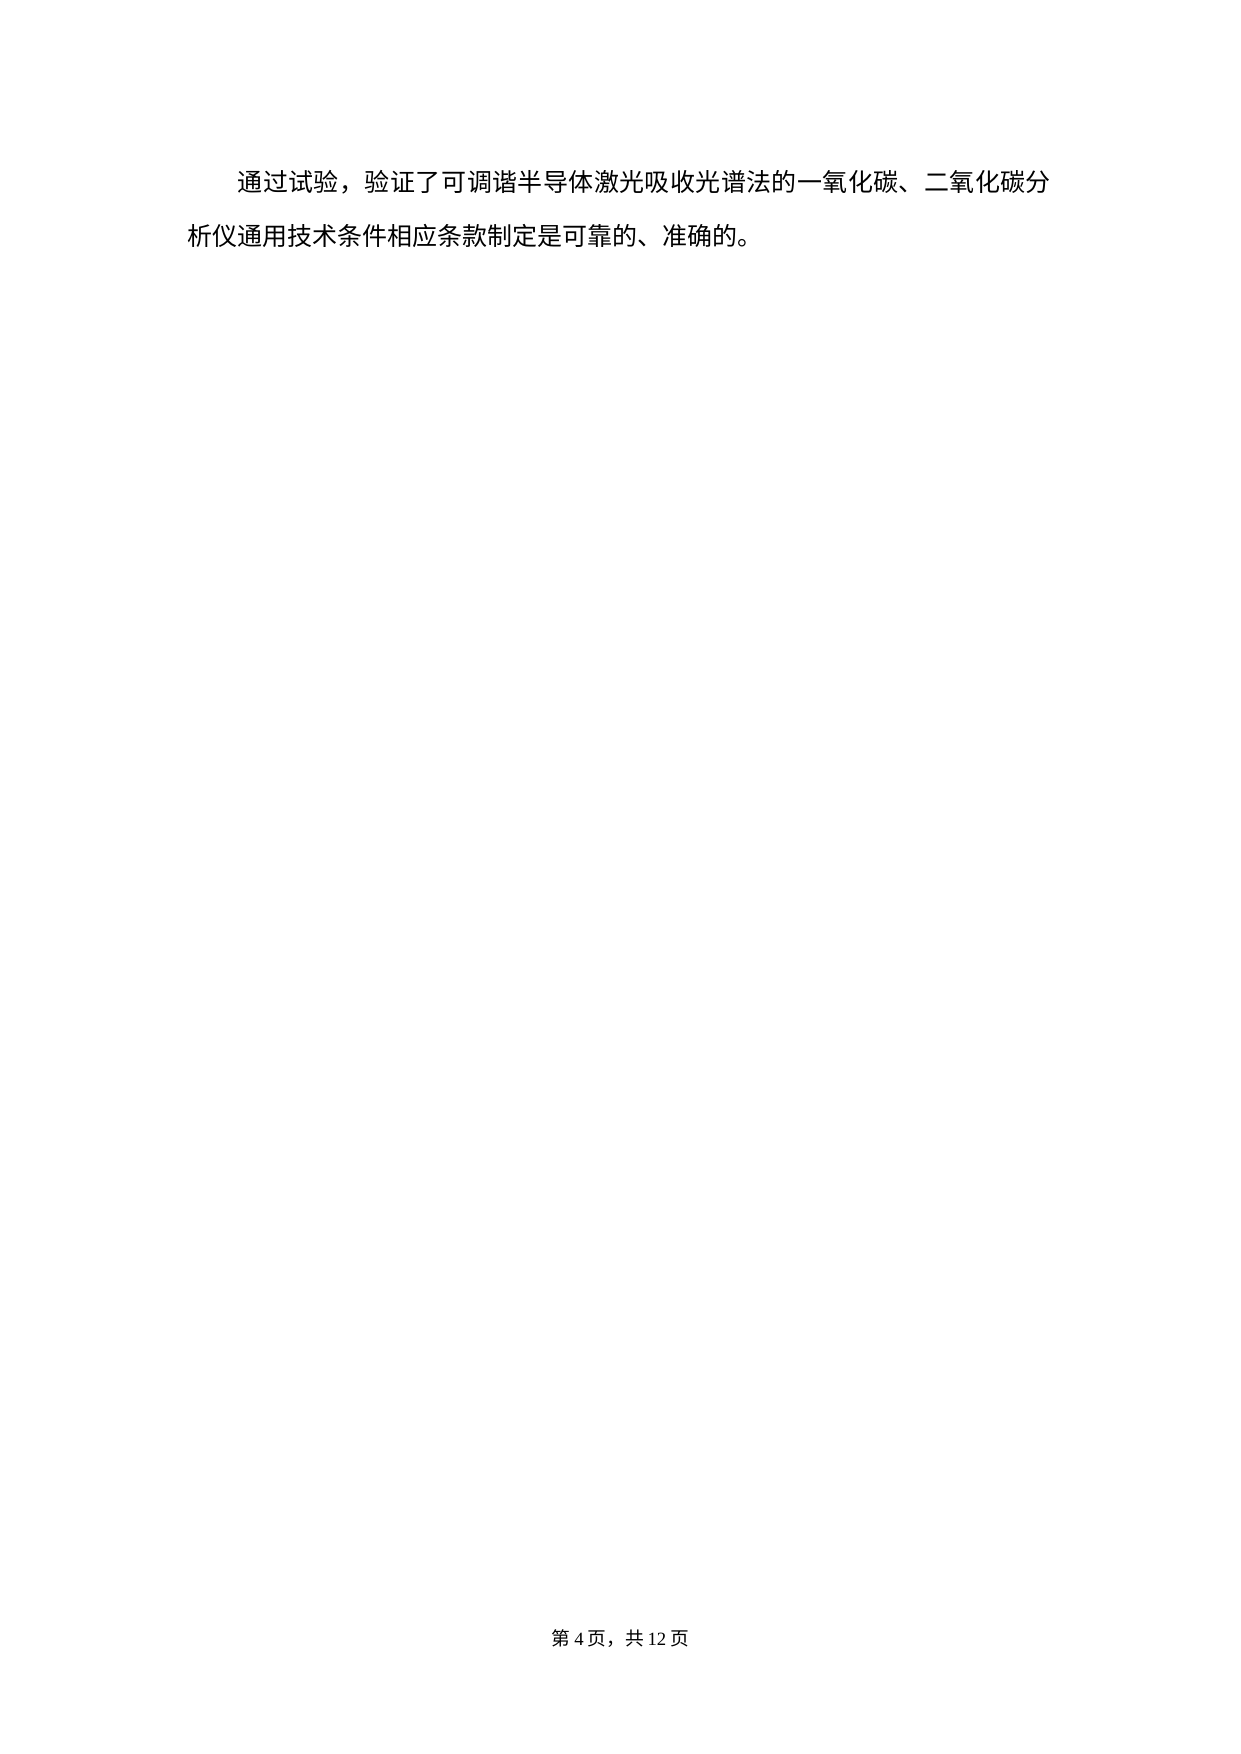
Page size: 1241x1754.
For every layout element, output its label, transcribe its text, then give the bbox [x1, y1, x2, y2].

text 通过试验，验证了可调谐半导体激光吸收光谱法的一氧化碳、二氧化碳分析仪通用技术条件相应条款制定是可靠的、准确的。 [187, 162, 1053, 253]
